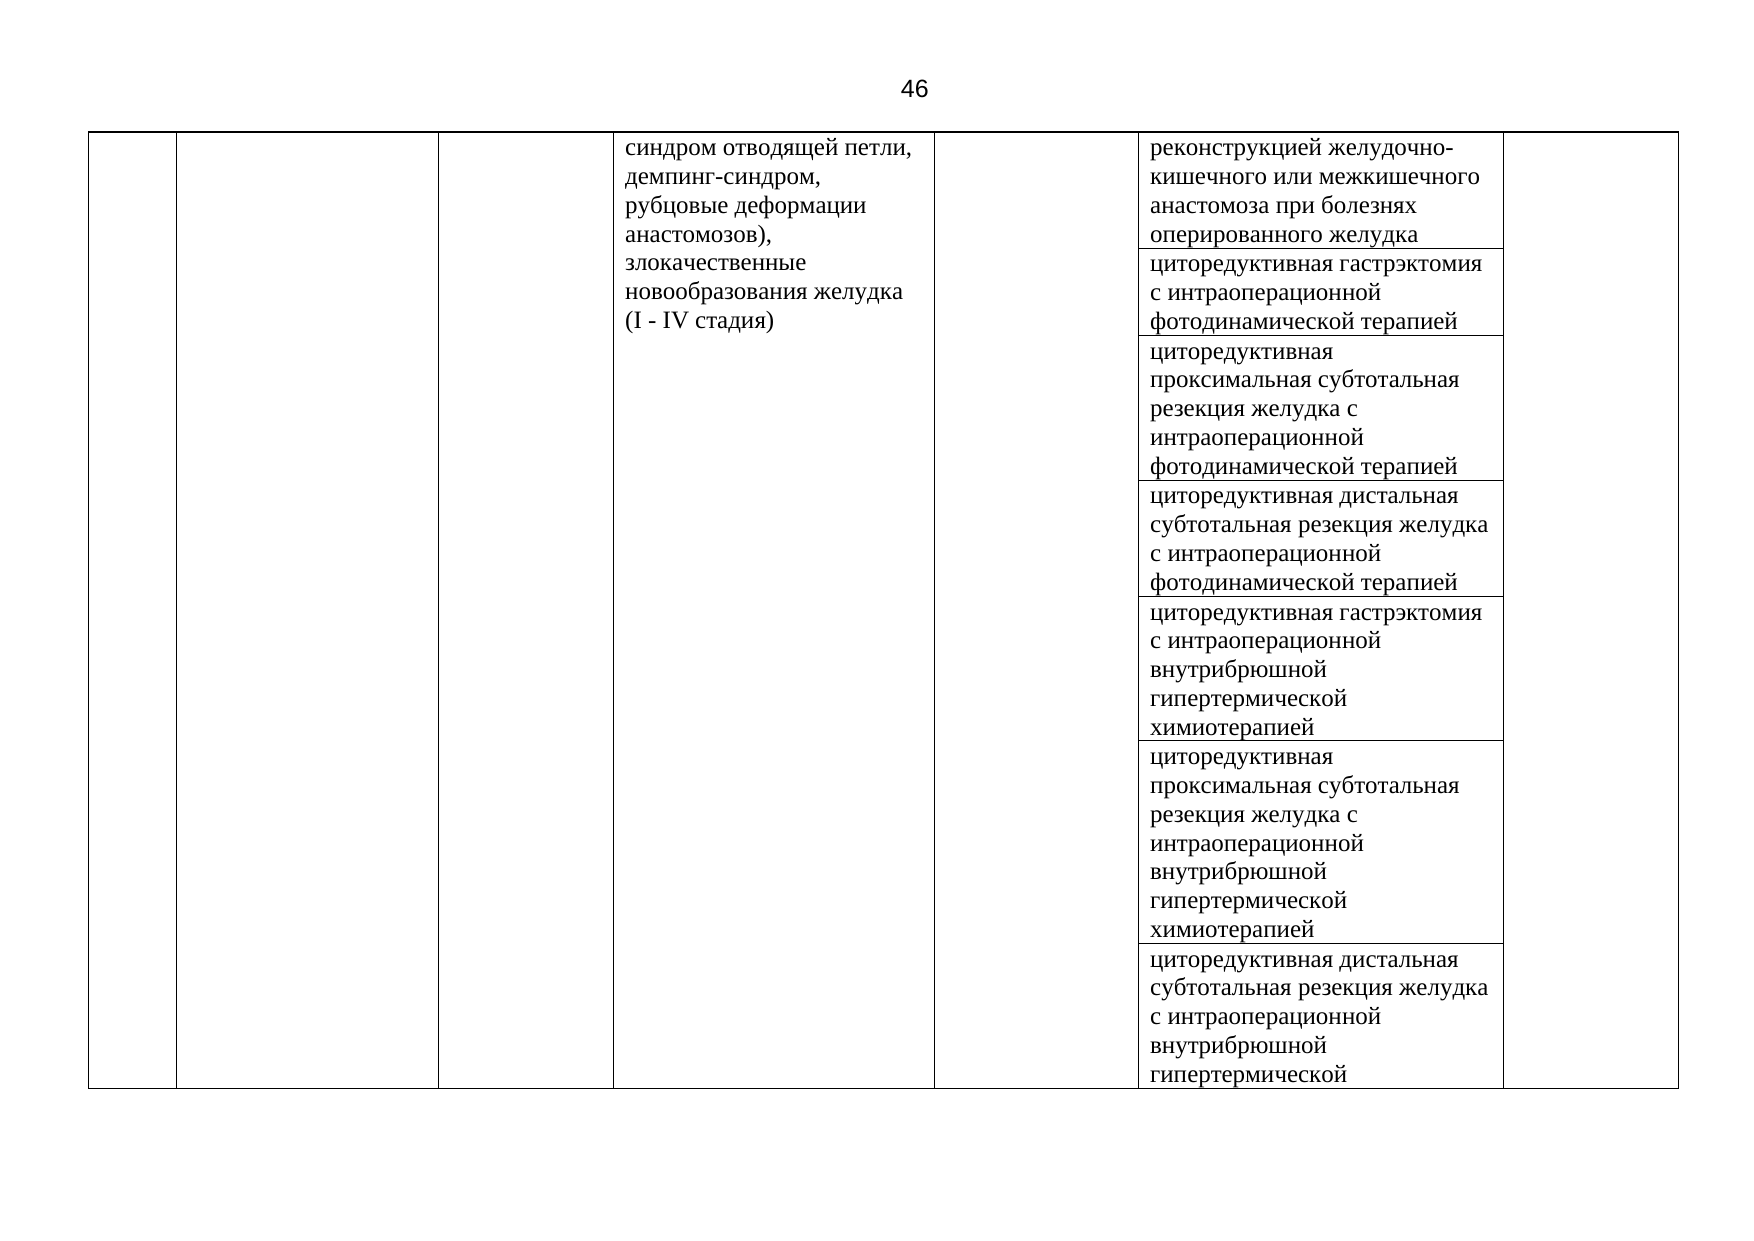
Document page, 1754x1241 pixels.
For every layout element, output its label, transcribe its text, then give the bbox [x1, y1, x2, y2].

table_cell циторедуктивная гастрэктомия с интраоперационной внутрибрюшной гипертермической химиотерапией [1139, 597, 1503, 740]
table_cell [1139, 944, 1503, 1087]
table_cell циторедуктивная дистальная субтотальная резекция желудка с интраоперационной фотодинамической терапией [1139, 481, 1503, 596]
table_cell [1139, 133, 1503, 247]
table_cell циторедуктивная гастрэктомия с интраоперационной фотодинамической терапией [1139, 249, 1503, 335]
table_cell циторедуктивная проксимальная субтотальная резекция желудка с интраоперационной внутрибрюшной гипертермической химиотерапией [1139, 741, 1503, 943]
table_cell циторедуктивная проксимальная субтотальная резекция желудка с интраоперационной фотодинамической терапией [1139, 336, 1503, 479]
